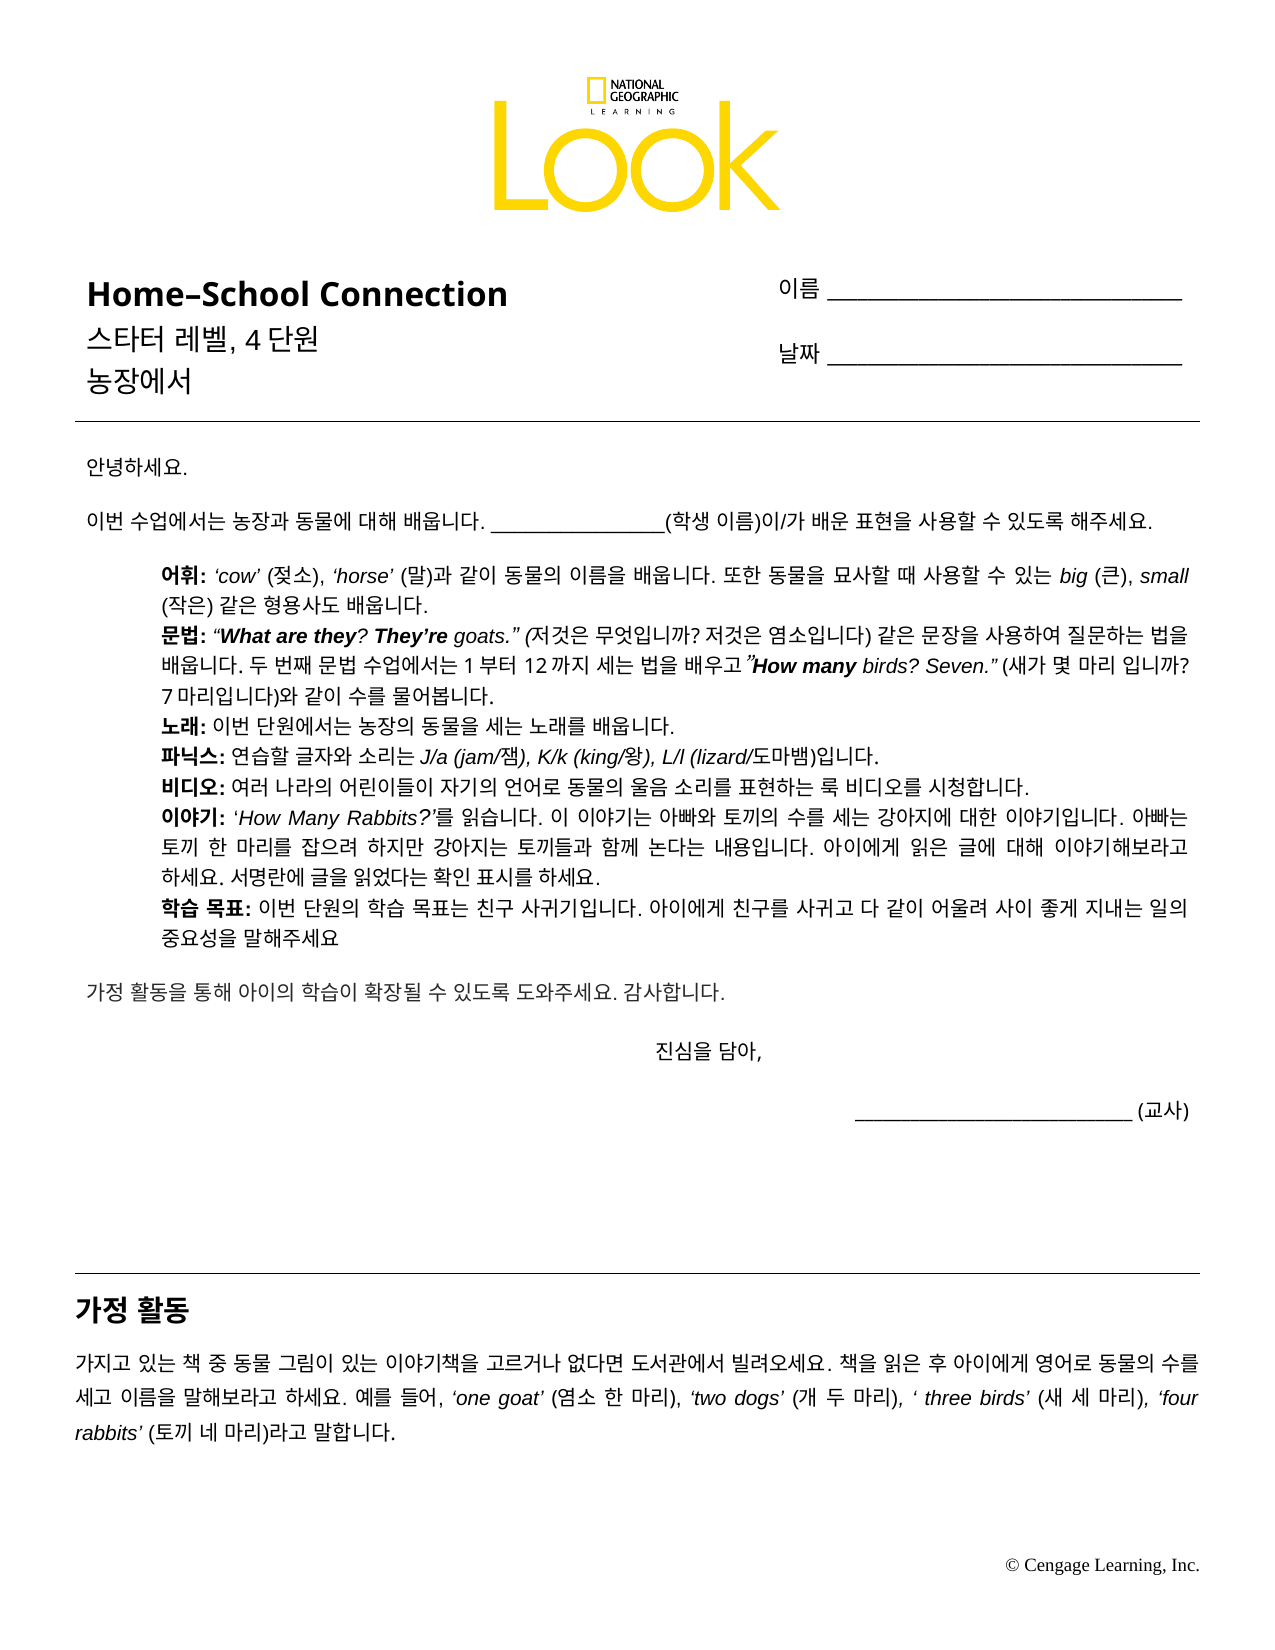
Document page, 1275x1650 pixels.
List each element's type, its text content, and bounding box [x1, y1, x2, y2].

table_cell 안녕하세요. 이번 수업에서는 농장과 동물에 대해 배웁니다. _______________(학생 이름)이/가 배운 표현을 사용할 수 있도록 해주세요. 어휘: ‘cow’ (젖소), ‘horse’ (말)과 같이 동물의 이름을 배웁니다. 또한 동물을 묘사할 때 사용할 수 있는 big (큰), small (작은) 같은 형용사도 배웁니다. 문법: “What are they? They’re goats.” (저것은 무엇입니까? 저것은 염소입니다) 같은 문장을 사용하여 질문하는 법을 배웁니다. 두 번째 문법 수업에서는1부터 12까지 세는 법을 배우고”How many birds? Seven.” (새가 몇 마리 입니까? 7마리입니다)와 같이 수를 물어봅니다. 노래: 이번 단원에서는 농장의 동물을 세는 노래를 배웁니다. 파닉스: 연습할 글자와 소리는J/a (jam/잼), K/k (king/왕), L/l (lizard/도마뱀)입니다. 비디오: 여러 나라의 어린이들이 자기의 언어로 동물의 울음 소리를 표현하는 룩 비디오를 시청합니다. 이야기: ‘How Many Rabbits?’를 읽습니다. 이 이야기는 아빠와 토끼의 수를 세는 강아지에 대한 이야기입니다. 아빠는 토끼 한 마리를 잡으려 하지만 강아지는 토끼들과 함께 논다는 내용입니다. 아이에게 읽은 글에 대해 이야기해보라고 하세요. 서명란에 글을 읽었다는 확인 표시를 하세요. 학습 목표: 이번 단원의 학습 목표는 친구 사귀기입니다. 아이에게 친구를 사귀고 다 같이 어울려 사이 좋게 지내는 일의 중요성을 말해주세요 가정 활동을 통해 아이의 학습이 확장될 수 있도록 도와주세요. 감사합니다. 진심을 담아, ______________________________ (교사) [75, 422, 1200, 1272]
picture [480, 75, 795, 243]
text 가지고 있는 책 중 동물 그림이 있는 이야기책을 고르거나 없다면 도서관에서 빌려오세요. 책을 읽은 후 아이에게 영어로 동물의 수를 세고 이름을 말해보라고 하세요. 예를 들어, ‘one goat’ (염소 한 마리), ‘two dogs’ (개 두 마리), ‘ three birds’ (새 세 마리), ‘four rabbits’ (토끼 네 마리)라고 말합니다. [75, 1347, 1200, 1447]
table_header 이름 ___________________________________ 날짜 ___________________________________ [553, 271, 1200, 421]
table_header Home–School Connection 스타터 레벨, 4단원 농장에서 [75, 271, 553, 421]
text 가정 활동 [75, 1288, 1200, 1330]
